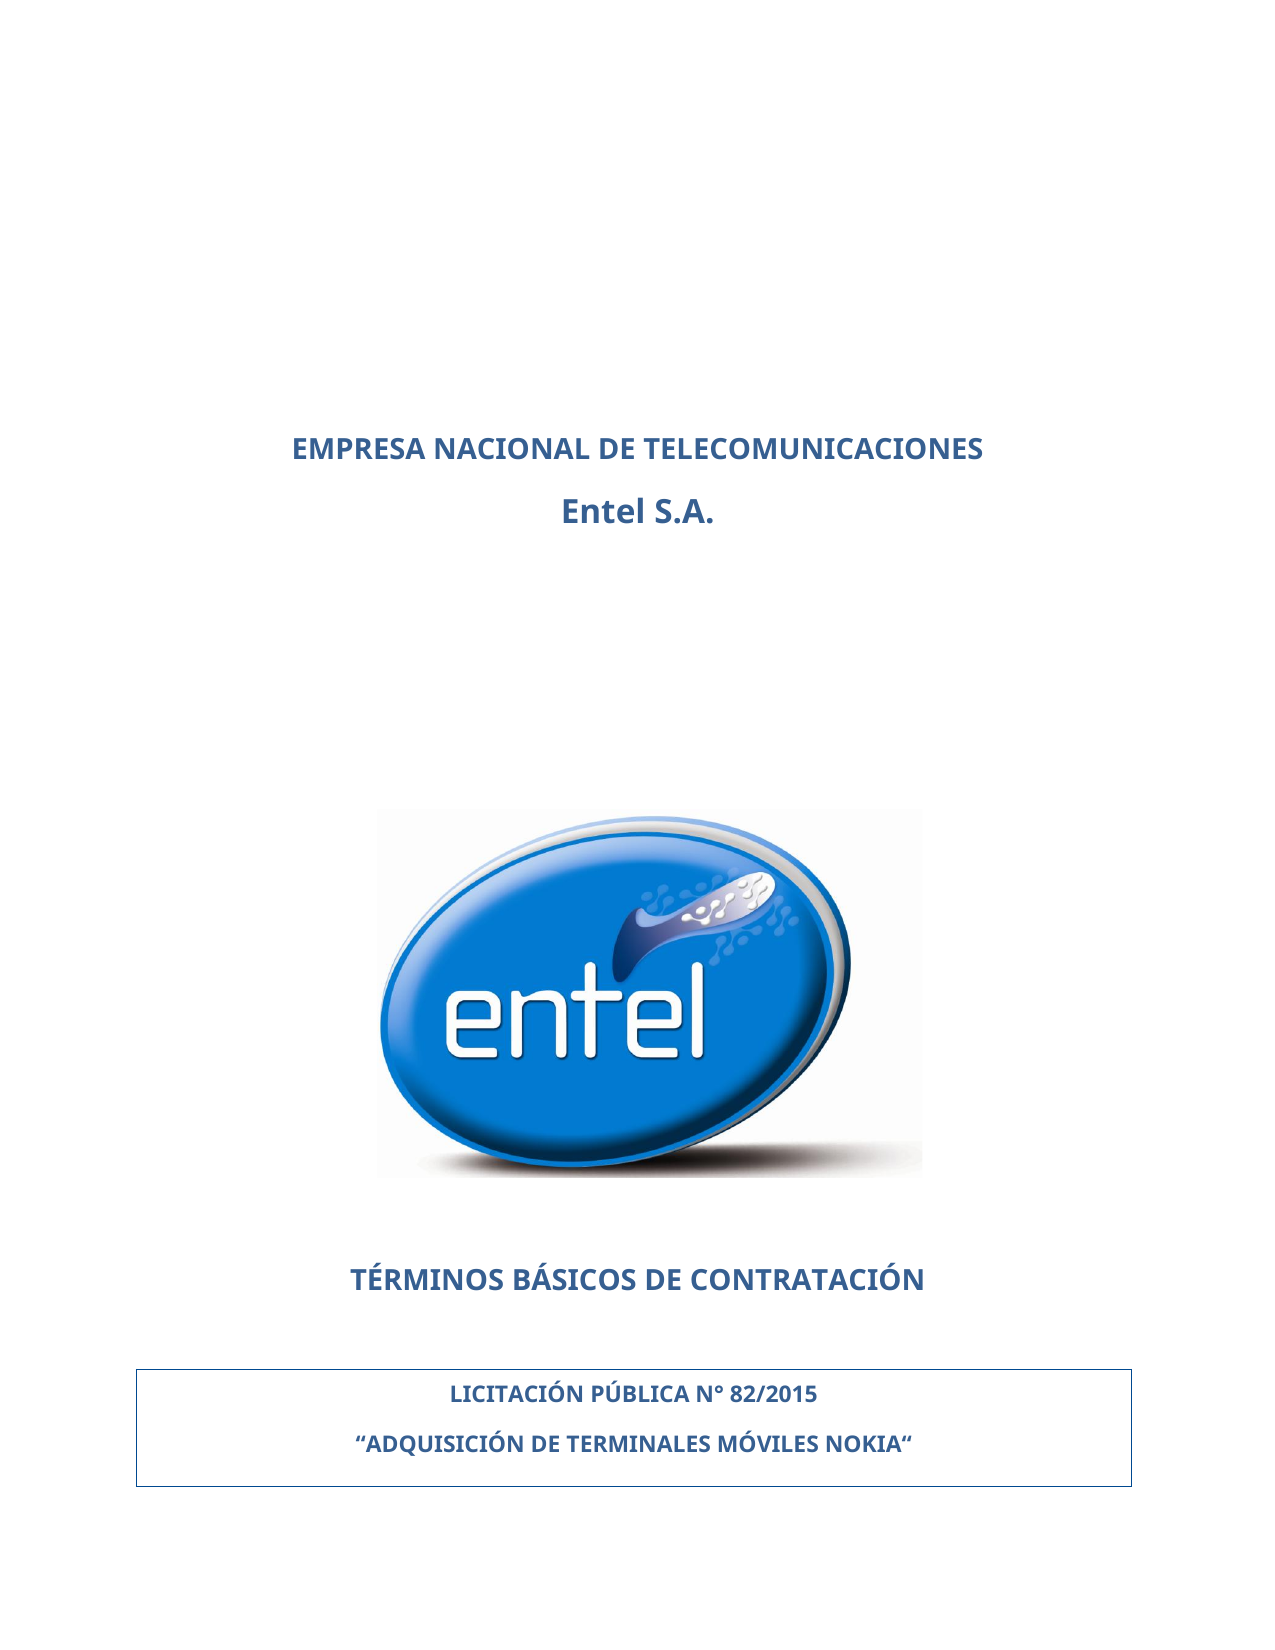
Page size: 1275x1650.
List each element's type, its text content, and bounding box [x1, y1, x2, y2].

text TÉRMINOS BÁSICOS DE CONTRATACIÓN [148, 1259, 1127, 1299]
text EMPRESA NACIONAL DE TELECOMUNICACIONES [148, 428, 1127, 468]
text Entel S.A. [148, 488, 1127, 533]
picture [376, 809, 923, 1178]
table_header LICITACIÓN PÚBLICA N° 82/2015 “ADQUISICIÓN DE TERMINALES MÓVILES NOKIA“ [137, 1370, 1131, 1486]
